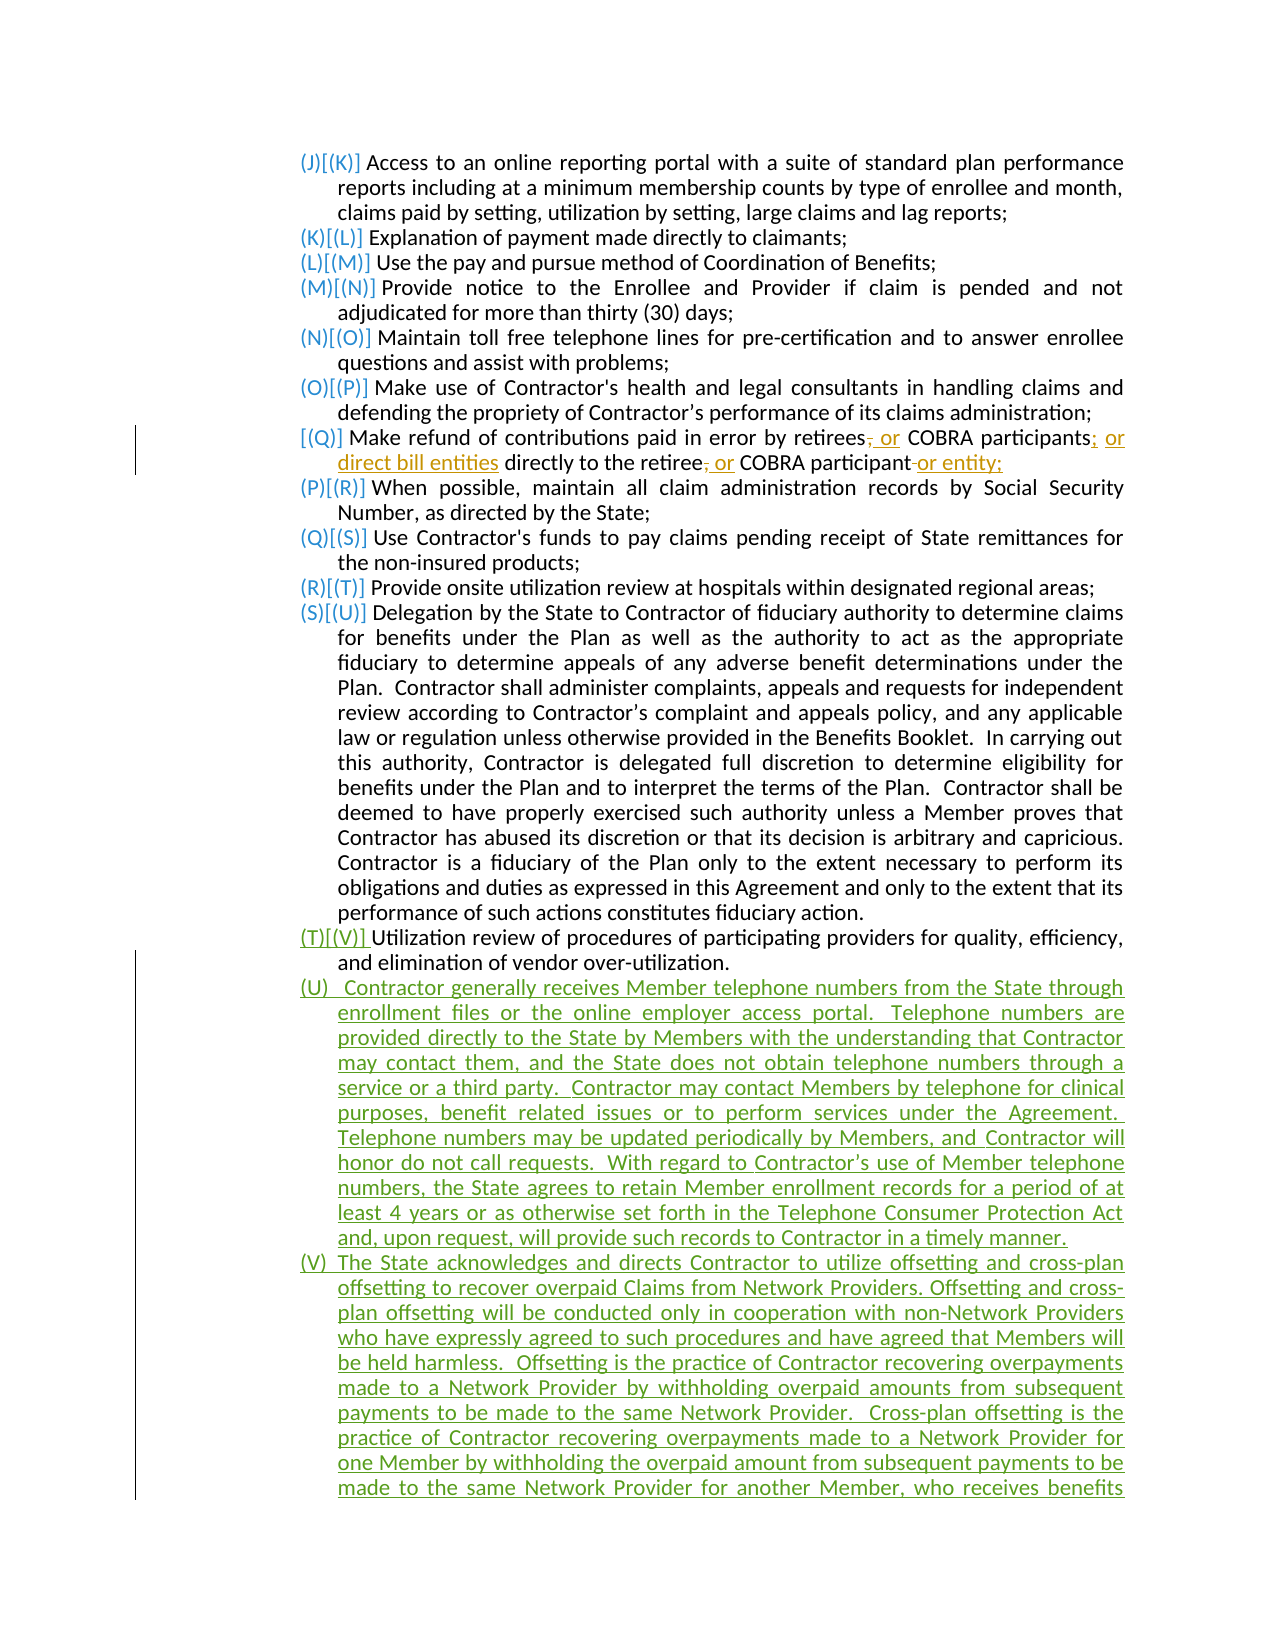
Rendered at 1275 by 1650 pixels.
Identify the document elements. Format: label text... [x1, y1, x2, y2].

list Delegation by the State to Contractor of fiduciary authority to determine claims for benefits under the Plan as well as the authority to act as the appropriate fiduciary to determine appeals of any adverse benefit determinations under the Plan. Contractor shall administer complaints, appeals and requests for independent review according to Contractor’s complaint and appeals policy, and any applicable law or regulation unless otherwise provided in the Benefits Booklet. In carrying out this authority, Contractor is delegated full discretion to determine eligibility for benefits under the Plan and to interpret the terms of the Plan. Contractor shall be deemed to have properly exercised such authority unless a Member proves that Contractor has abused its discretion or that its decision is arbitrary and capricious. Contractor is a fiduciary of the Plan only to the extent necessary to perform its obligations and duties as expressed in this Agreement and only to the extent that its performance of such actions constitutes fiduciary action. [300, 600, 1125, 925]
list Make refund of contributions paid in error by retirees COBRA participants directly to the retiree COBRA participant [300, 425, 1125, 475]
list When possible, maintain all claim administration records by Social Security Number, as directed by the State; [300, 475, 1125, 525]
list Utilization review of procedures of participating providers for quality, efficiency, and elimination of vendor over-utilization. [300, 925, 1125, 975]
list Maintain toll free telephone lines for pre-certification and to answer enrollee questions and assist with problems; [300, 325, 1125, 375]
list Provide onsite utilization review at hospitals within designated regional areas; [300, 575, 1125, 600]
list Provide notice to the Enrollee and Provider if claim is pended and not adjudicated for more than thirty (30) days; [300, 275, 1125, 325]
list Access to an online reporting portal with a suite of standard plan performance reports including at a minimum membership counts by type of enrollee and month, claims paid by setting, utilization by setting, large claims and lag reports; [300, 150, 1125, 225]
list Explanation of payment made directly to claimants; [300, 225, 1125, 250]
list Make use of Contractor's health and legal consultants in handling claims and defending the propriety of Contractor’s performance of its claims administration; [300, 375, 1125, 425]
list Use Contractor's funds to pay claims pending receipt of State remittances for the non-insured products; [300, 525, 1125, 575]
list Use the pay and pursue method of Coordination of Benefits; [300, 250, 1125, 275]
